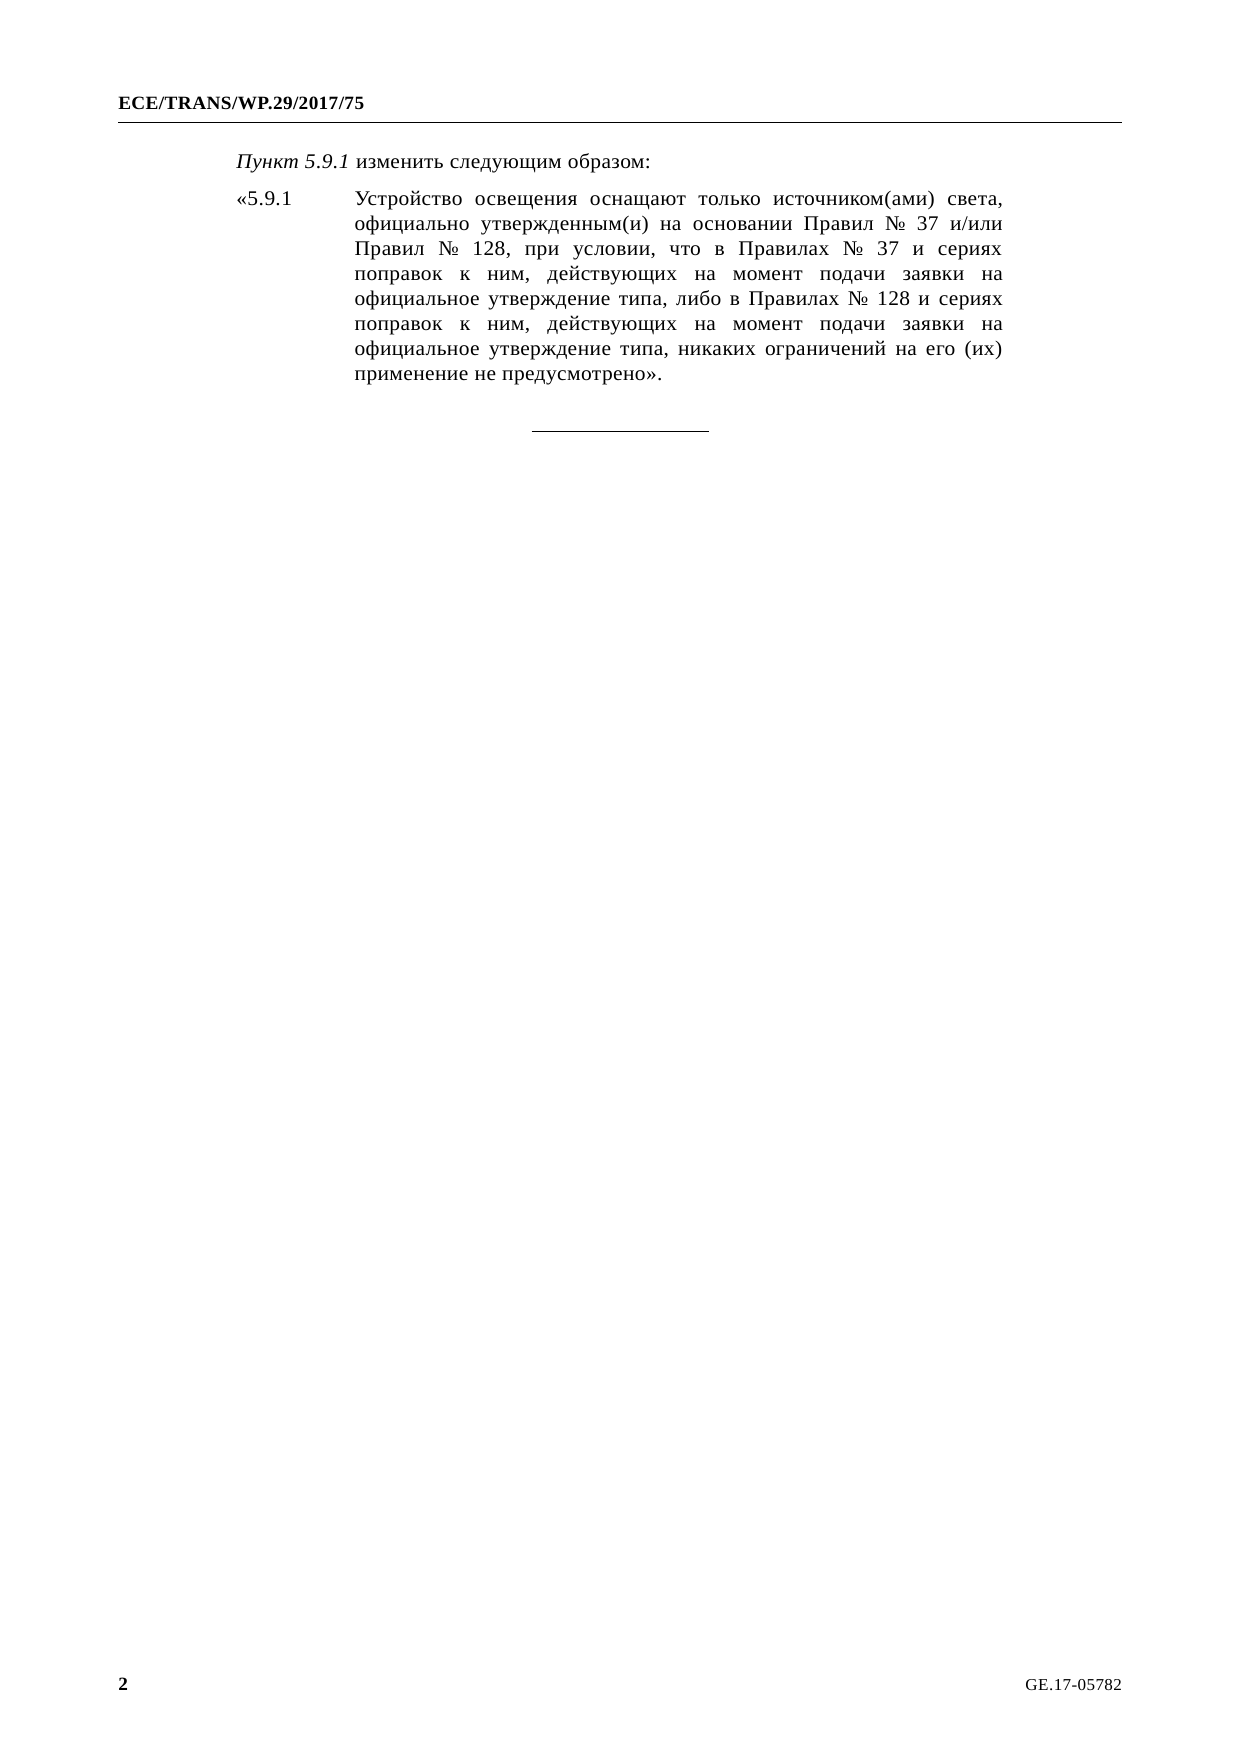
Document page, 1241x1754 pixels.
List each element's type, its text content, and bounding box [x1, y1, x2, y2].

text Пункт 5.9.1 изменить следующим образом: [236, 148, 1004, 173]
text «5.9.1 Устройство освещения оснащают только источником(ами) света, официально утвержденным(и) на основании Правил № 37 и/или Правил № 128, при условии, что в Правилах № 37 и сериях поправок к ним, действующих на момент подачи заявки на официальное утверждение типа, либо в Правилах № 128 и сериях поправок к ним, действующих на момент подачи заявки на официальное утверждение типа, никаких ограничений на его (их) применение не предусмотрено». [236, 185, 1004, 385]
